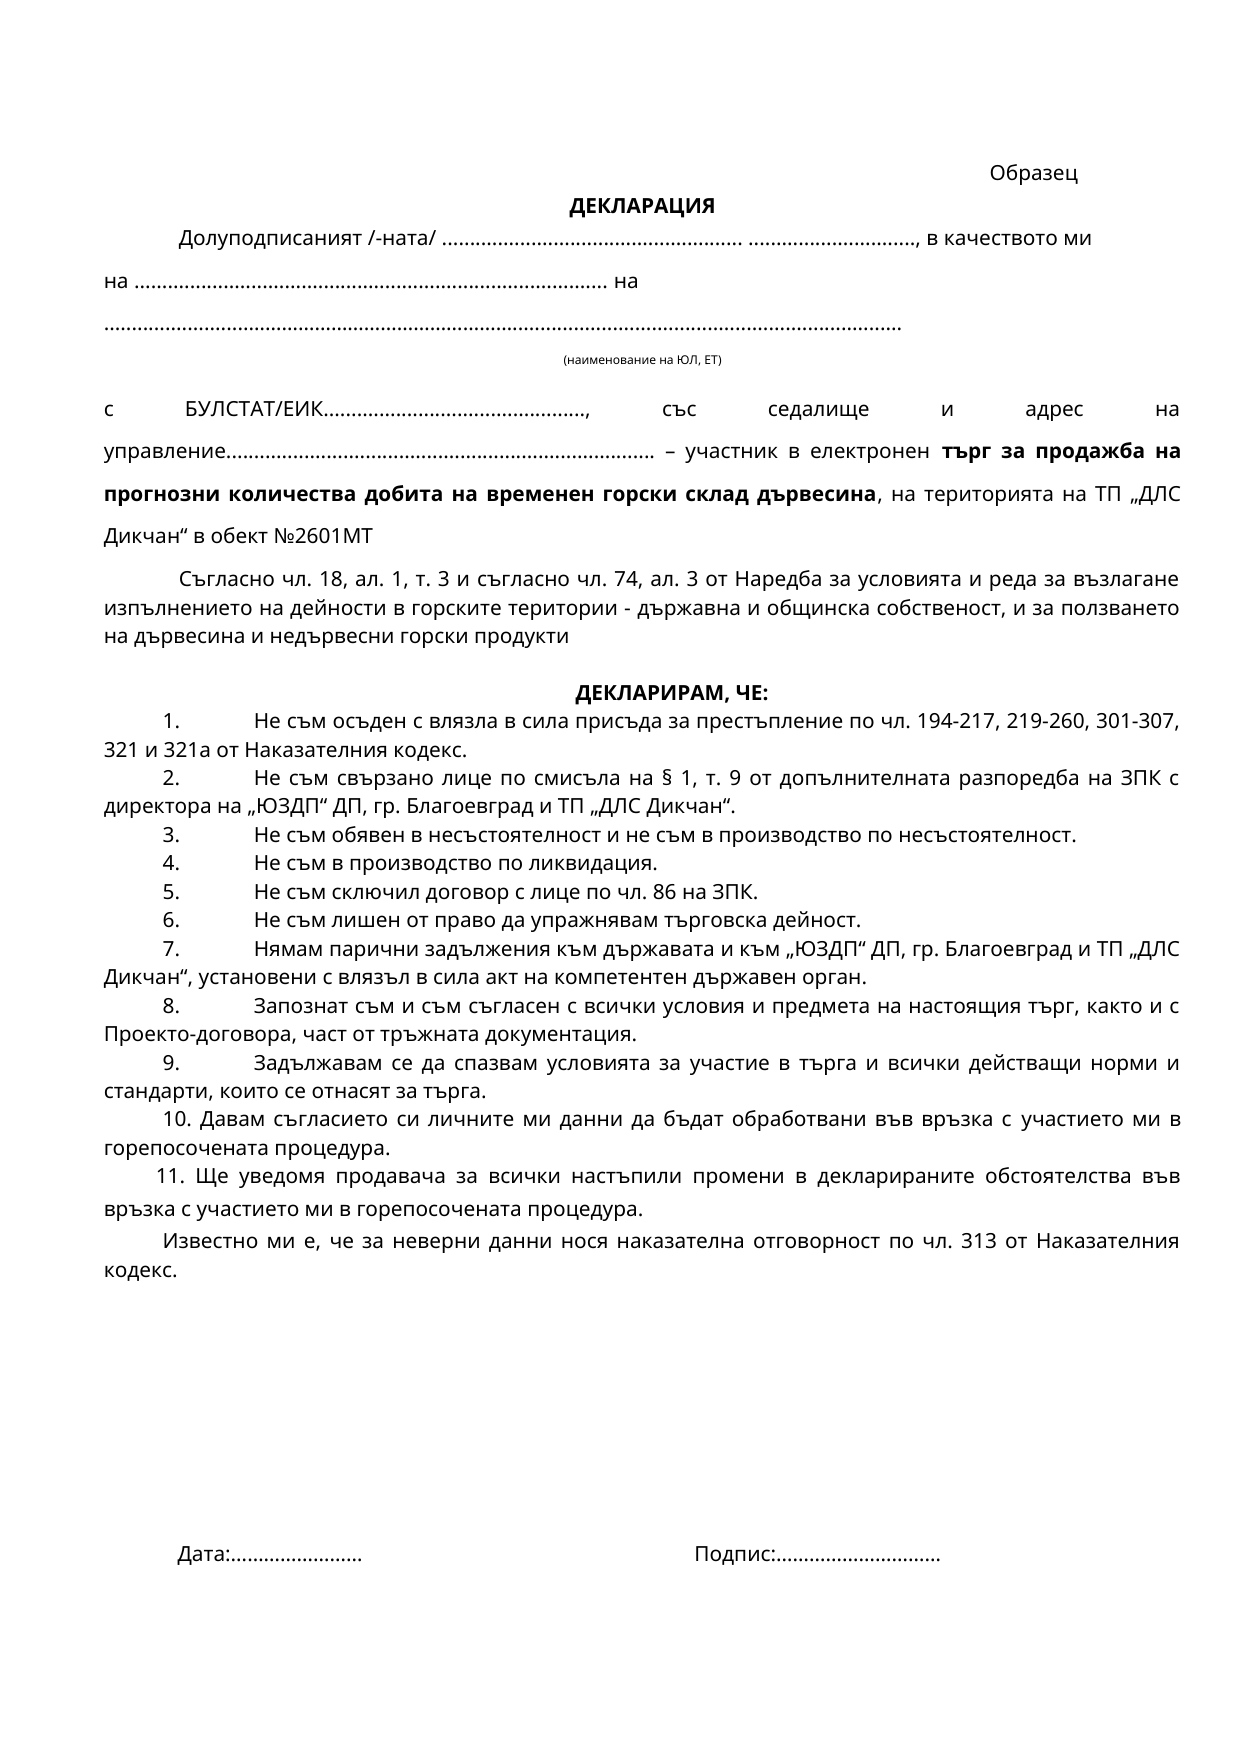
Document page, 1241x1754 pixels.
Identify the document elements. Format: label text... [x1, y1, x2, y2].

list Запознат съм и съм съгласен с всички условия и предмета на настоящия търг, както и с Проекто-договора, част от тръжната документация. [103, 991, 1181, 1048]
list Не съм лишен от право да упражнявам търговска дейност. [103, 905, 1181, 934]
text ..........................…………………………………………...................................................................... [103, 308, 1181, 337]
text Долуподписаният /-ната/ ...................................................... .............................., в качеството ми на ..................................................................................... на [103, 223, 1181, 294]
list Не съм свързано лице по смисъла на § 1, т. 9 от допълнителната разпоредба на ЗПК с директора на „ЮЗДП“ ДП, гр. Благоевград и ТП „ДЛС Дикчан“. [103, 763, 1181, 820]
text Съгласно чл. 18, ал. 1, т. 3 и съгласно чл. 74, ал. 3 от Наредба за условията и реда за възлагане изпълнението на дейности в горските територии - държавна и общинска собственост, и за ползването на дървесина и недървесни горски продукти [103, 564, 1181, 649]
text 11. Ще уведомя продавача за всички настъпили промени в декларираните обстоятелства във връзка с участието ми в горепосочената процедура. [103, 1161, 1181, 1222]
list Не съм в производство по ликвидация. [103, 848, 1181, 877]
list Не съм осъден с влязла в сила присъда за престъпление по чл. 194-217, 219-260, 301-307, 321 и 321а от Наказателния кодекс. [103, 706, 1181, 763]
text Образец [103, 158, 1181, 187]
text с БУЛСТАТ/ЕИК..............................................., със седалище и адрес на управление............................................................................. – участник в електронен търг за продажба на прогнозни количества добита на временен горски склад дървесина, на територията на ТП „ДЛС Дикчан“ в обект №2601МТ [103, 394, 1181, 550]
text ДЕКЛАРАЦИЯ [103, 191, 1181, 219]
list Задължавам се да спазвам условията за участие в търга и всички действащи норми и стандарти, които се отнасят за търга. [103, 1048, 1181, 1104]
text Известно ми е, че за неверни данни нося наказателна отговорност по чл. 313 от Наказателния кодекс. [103, 1227, 1181, 1283]
list Не съм обявен в несъстоятелност и не съм в производство по несъстоятелност. [103, 820, 1181, 848]
text ДЕКЛАРИРАМ, ЧЕ: [103, 678, 1181, 706]
list Нямам парични задължения към държавата и към „ЮЗДП“ ДП, гр. Благоевград и ТП „ДЛС Дикчан“, установени с влязъл в сила акт на компетентен държавен орган. [103, 934, 1181, 991]
list Не съм сключил договор с лице по чл. 86 на ЗПК. [103, 877, 1181, 905]
text Дата:…………………… Подпис:………………………… [103, 1539, 1181, 1568]
text 10. Давам съгласието си личните ми данни да бъдат обработвани във връзка с участието ми в горепосочената процедура. [103, 1104, 1181, 1161]
text (наименование на ЮЛ, ЕТ) [103, 351, 1181, 379]
